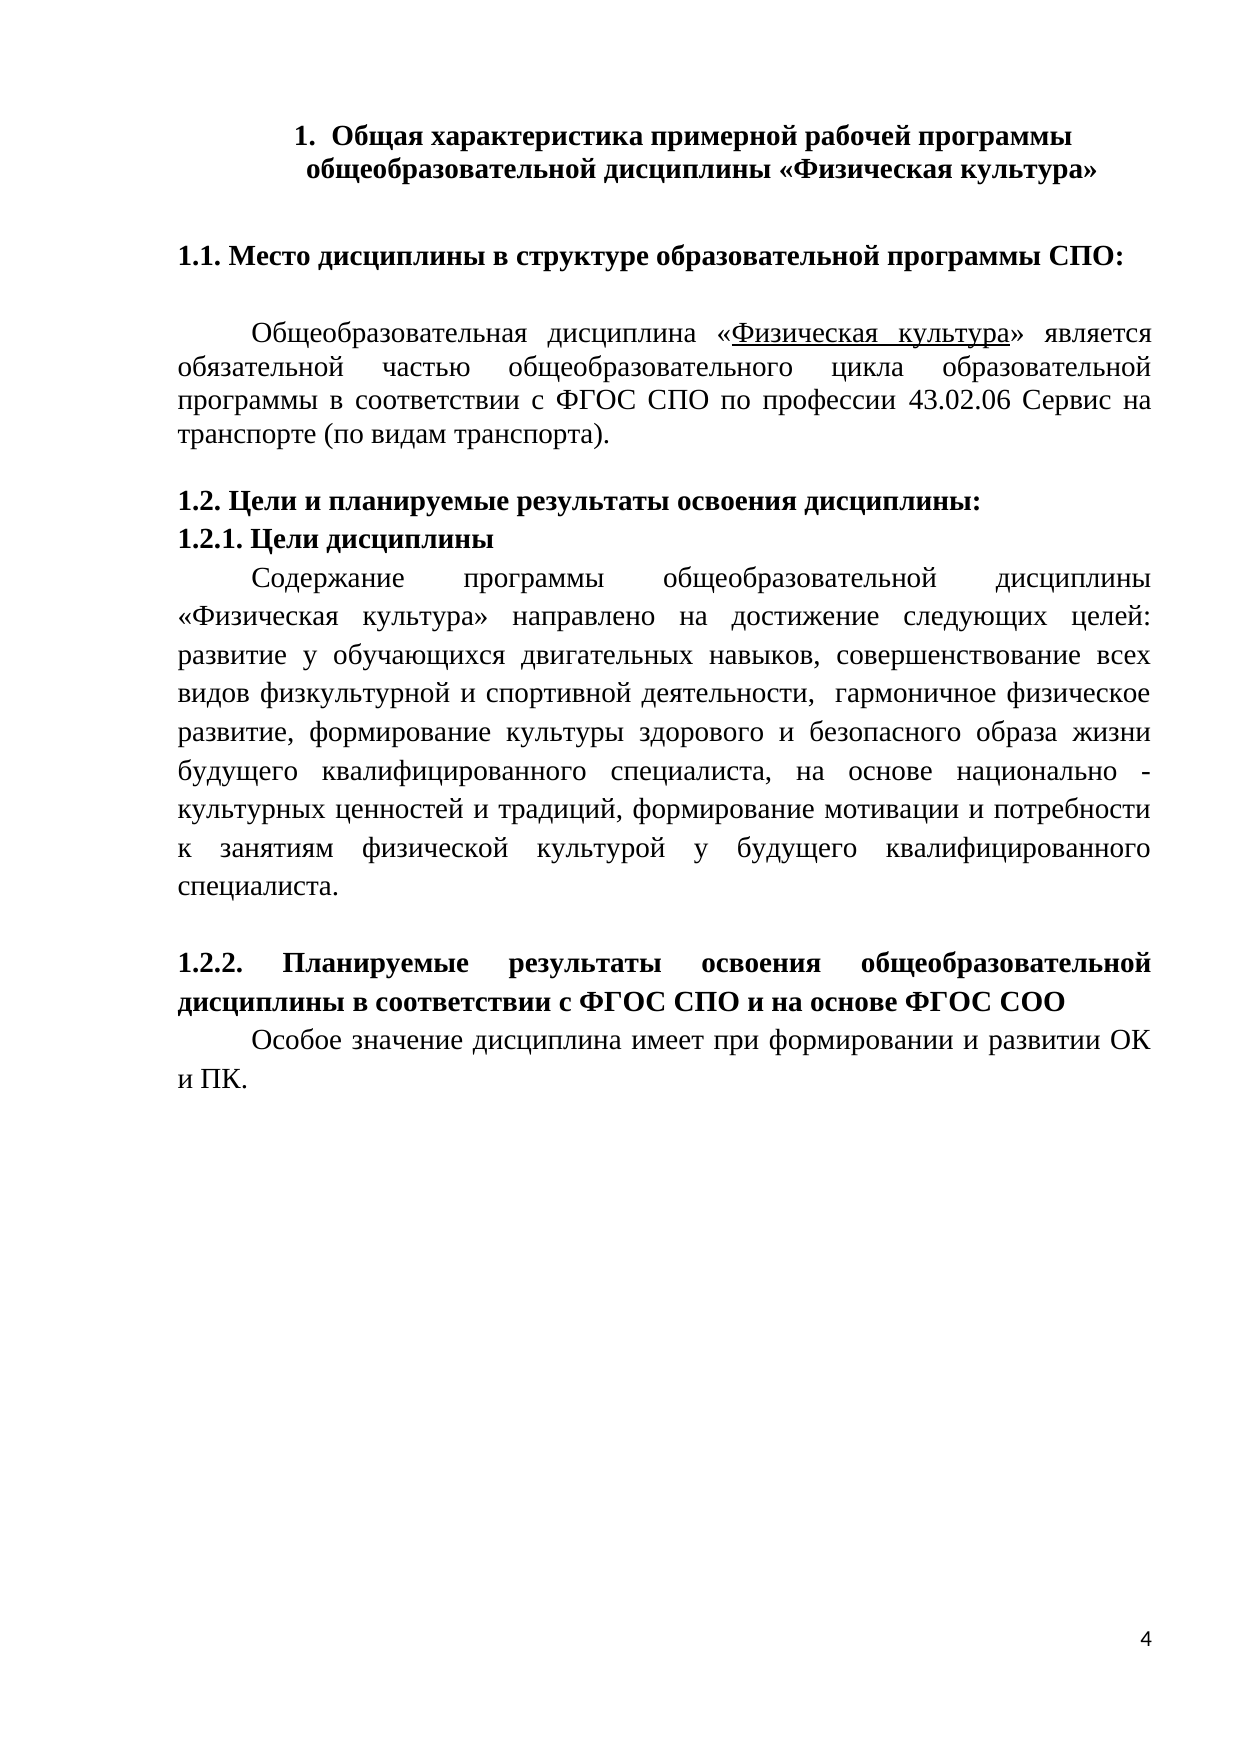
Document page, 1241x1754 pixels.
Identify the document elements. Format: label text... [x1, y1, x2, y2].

subtitle Общая характеристика примерной рабочей программы общеобразовательной дисциплины «Физическая культура» [215, 118, 1152, 185]
text 1.2. Цели и планируемые результаты освоения дисциплины: [177, 483, 1152, 516]
text Содержание программы общеобразовательной дисциплины «Физическая культура» направлено на достижение следующих целей: развитие у обучающихся двигательных навыков, совершенствование всех видов физкультурной и спортивной деятельности, гармоничное физическое развитие, формирование культуры здорового и безопасного образа жизни будущего квалифицированного специалиста, на основе национально - культурных ценностей и традиций, формирование мотивации и потребности к занятиям физической культурой у будущего квалифицированного специалиста. [177, 560, 1152, 902]
text Особое значение дисциплина имеет при формировании и развитии ОК и ПК. [177, 1022, 1152, 1094]
text Общеобразовательная дисциплина «Физическая культура» является обязательной частью общеобразовательного цикла образовательной программы в соответствии с ФГОС СПО по профессии 43.02.06 Сервис на транспорте (по видам транспорта). [177, 315, 1152, 449]
text 1.1. Место дисциплины в структуре образовательной программы СПО: [177, 238, 1152, 272]
text 1.2.1. Цели дисциплины [177, 521, 1152, 555]
text 1.2.2. Планируемые результаты освоения общеобразовательной дисциплины в соответствии с ФГОС СПО и на основе ФГОС СОО [177, 945, 1152, 1017]
